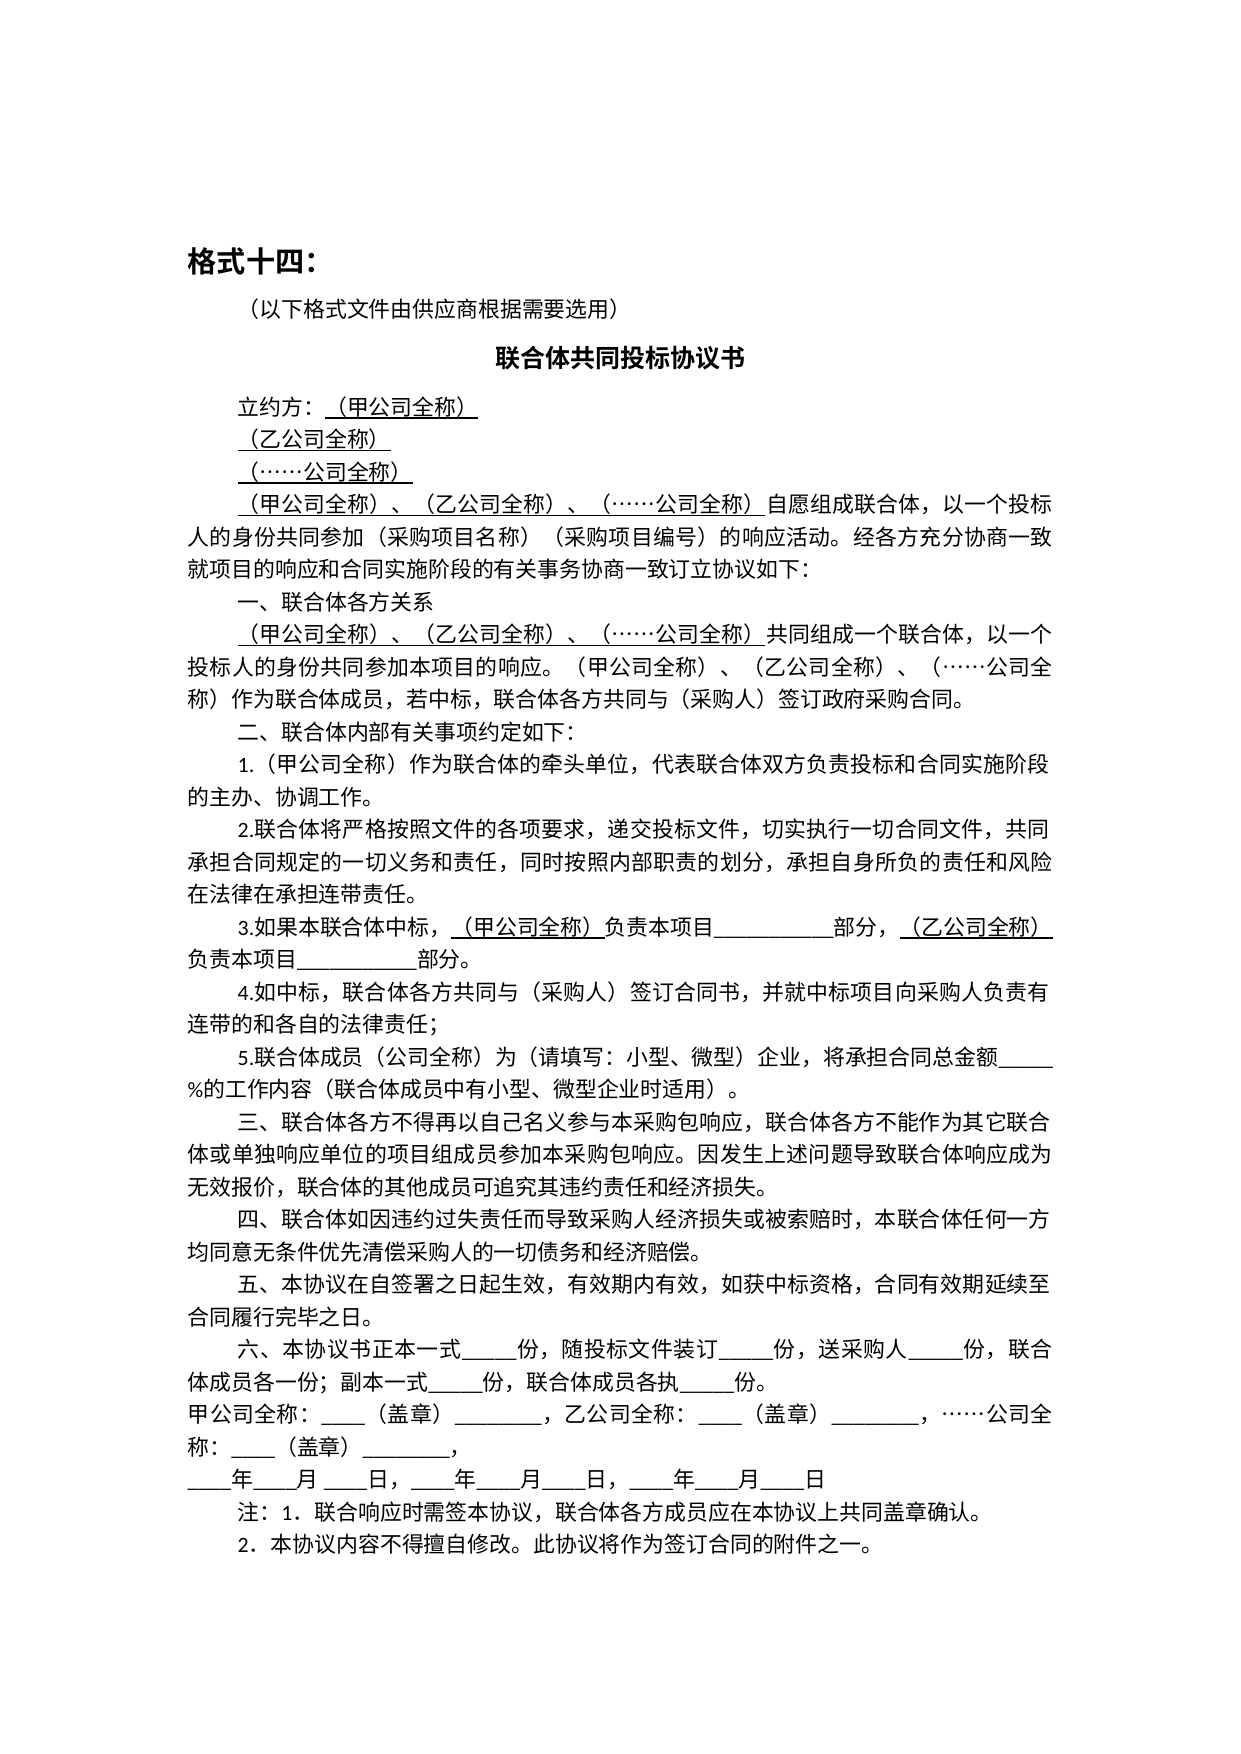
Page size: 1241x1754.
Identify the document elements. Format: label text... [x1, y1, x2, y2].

text 2.联合体将严格按照文件的各项要求，递交投标文件，切实执行一切合同文件，共同承担合同规定的一切义务和责任，同时按照内部职责的划分，承担自身所负的责任和风险，在法律在承担连带责任。 [187, 812, 1053, 909]
text （乙公司全称） [187, 422, 1053, 454]
text 三、联合体各方不得再以自己名义参与本采购包响应，联合体各方不能作为其它联合体或单独响应单位的项目组成员参加本采购包响应。因发生上述问题导致联合体响应成为无效报价，联合体的其他成员可追究其违约责任和经济损失。 [187, 1104, 1053, 1202]
text （甲公司全称）、（乙公司全称）、（……公司全称）共同组成一个联合体，以一个投标人的身份共同参加本项目的响应。（甲公司全称）、（乙公司全称）、（……公司全称）作为联合体成员，若中标，联合体各方共同与（采购人）签订政府采购合同。 [187, 617, 1053, 714]
text 二、联合体内部有关事项约定如下： [187, 714, 1053, 747]
text 注：1．联合响应时需签本协议，联合体各方成员应在本协议上共同盖章确认。 [187, 1494, 1053, 1527]
text 2．本协议内容不得擅自修改。此协议将作为签订合同的附件之一。 [187, 1527, 1053, 1559]
text （以下格式文件由供应商根据需要选用） [187, 292, 1053, 324]
text ____年____月 ____日，____年____月____日，____年____月____日 [187, 1462, 1053, 1494]
text 1.（甲公司全称）作为联合体的牵头单位，代表联合体双方负责投标和合同实施阶段的主办、协调工作。 [187, 747, 1053, 812]
text 立约方：（甲公司全称） [187, 389, 1053, 422]
text 4.如中标，联合体各方共同与（采购人）签订合同书，并就中标项目向采购人负责有连带的和各自的法律责任； [187, 974, 1053, 1039]
text 六、本协议书正本一式_____份，随投标文件装订_____份，送采购人_____份，联合体成员各一份；副本一式_____份，联合体成员各执_____份。 [187, 1332, 1053, 1397]
text （甲公司全称）、（乙公司全称）、（……公司全称）自愿组成联合体，以一个投标人的身份共同参加（采购项目名称）（采购项目编号）的响应活动。经各方充分协商一致，就项目的响应和合同实施阶段的有关事务协商一致订立协议如下： [187, 487, 1053, 584]
text 格式十四： [187, 227, 1053, 292]
text 甲公司全称：____（盖章）________，乙公司全称：____（盖章）________，……公司全称：____（盖章）________， [187, 1397, 1053, 1462]
text 3.如果本联合体中标，（甲公司全称）负责本项目___________部分，（乙公司全称）负责本项目___________部分。 [187, 909, 1053, 974]
text 五、本协议在自签署之日起生效，有效期内有效，如获中标资格，合同有效期延续至合同履行完毕之日。 [187, 1267, 1053, 1332]
text 5.联合体成员（公司全称）为（请填写：小型、微型）企业，将承担合同总金额_____%的工作内容（联合体成员中有小型、微型企业时适用）。 [187, 1039, 1053, 1104]
text 四、联合体如因违约过失责任而导致采购人经济损失或被索赔时，本联合体任何一方均同意无条件优先清偿采购人的一切债务和经济赔偿。 [187, 1202, 1053, 1267]
text 一、联合体各方关系 [187, 584, 1053, 617]
text （……公司全称） [187, 454, 1053, 487]
text 联合体共同投标协议书 [187, 324, 1053, 389]
